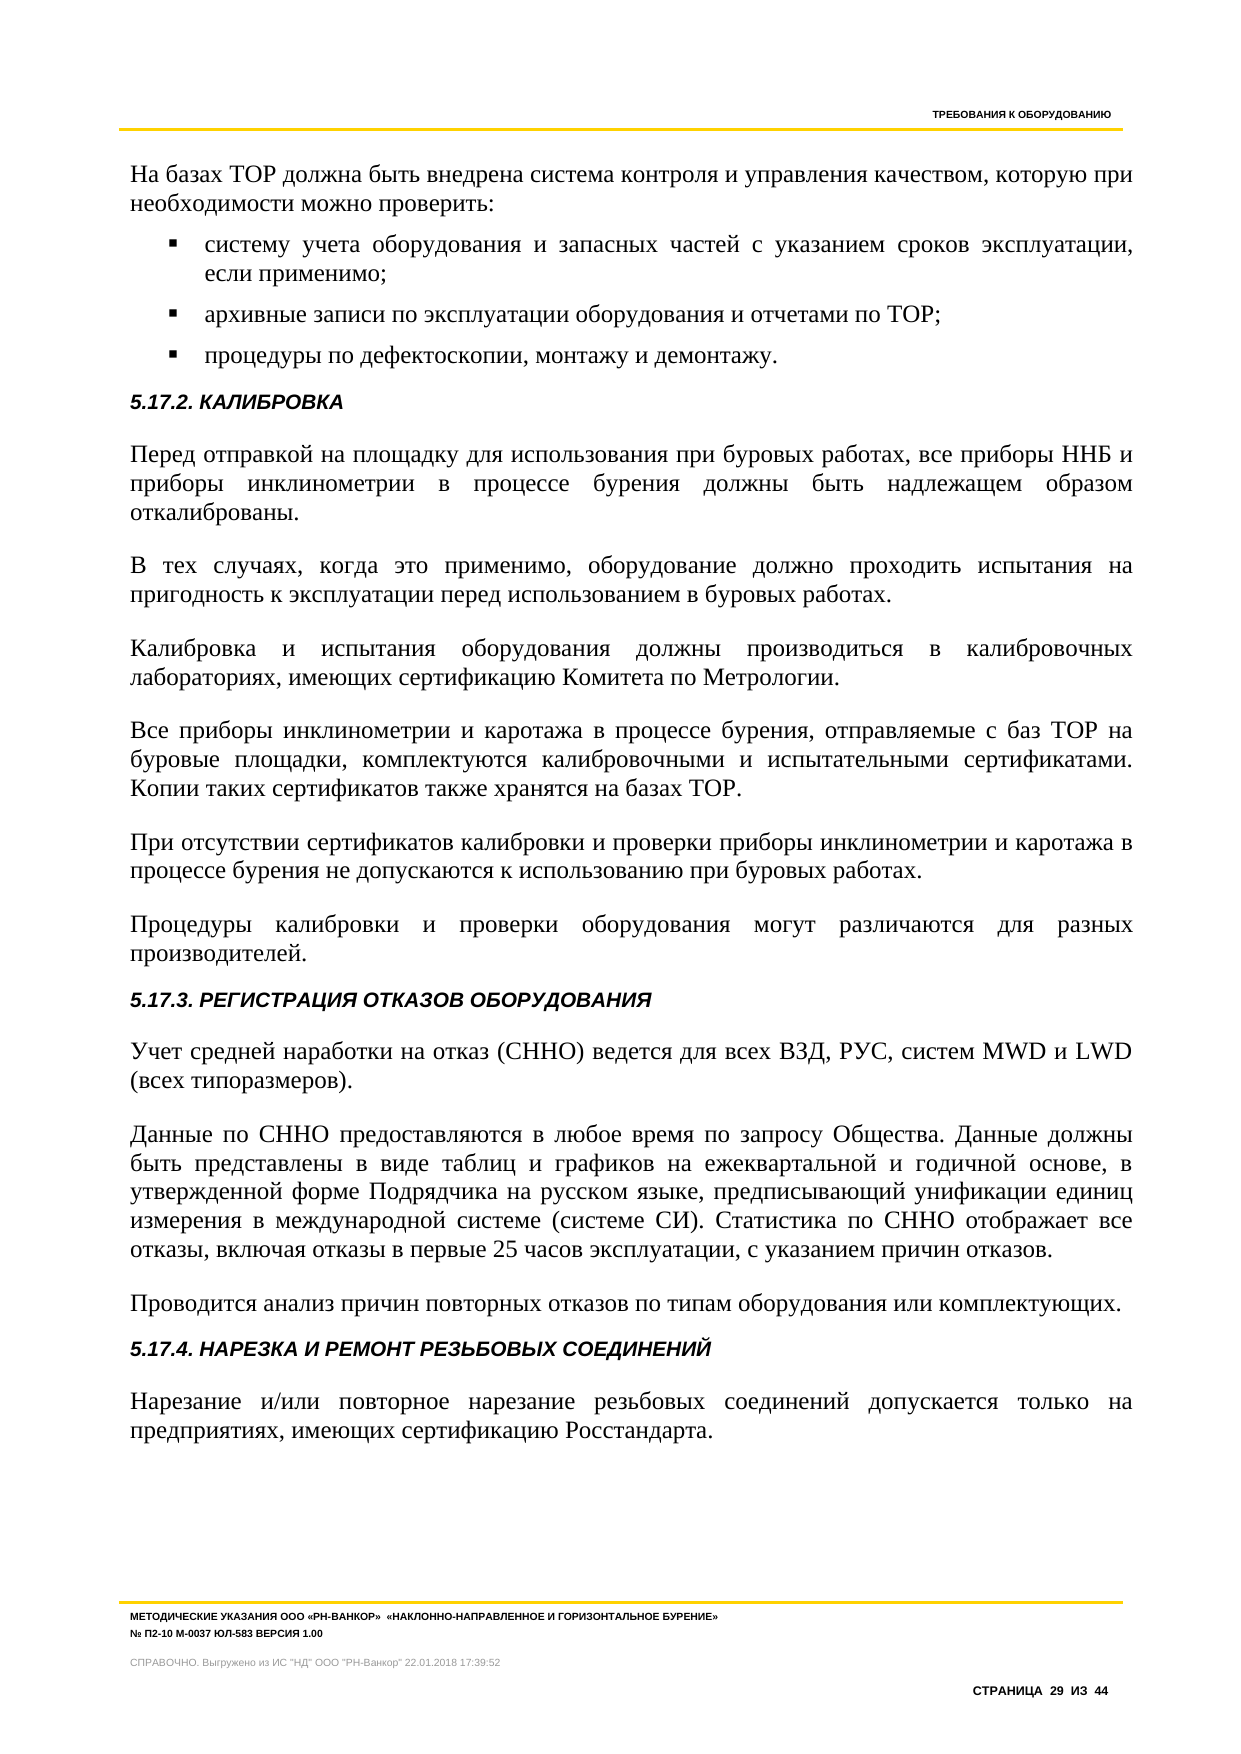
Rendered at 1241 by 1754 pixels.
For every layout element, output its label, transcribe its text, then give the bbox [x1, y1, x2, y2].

list процедуры по дефектоскопии, монтажу и демонтажу. [167, 341, 1134, 369]
subtitle 5.17.2. КАЛИБРОВКА [130, 390, 1134, 414]
list архивные записи по эксплуатации оборудования и отчетами по ТОР; [167, 299, 1134, 328]
subtitle 5.17.4. НАРЕЗКА И РЕМОНТ РЕЗЬБОВЫХ СОЕДИНЕНИЙ [130, 1337, 1134, 1361]
text Учет средней наработки на отказ (СННО) ведется для всех ВЗД, РУС, систем MWD и LWD (всех типоразмеров). [130, 1036, 1134, 1094]
list систему учета оборудования и запасных частей с указанием сроков эксплуатации, если применимо; [167, 229, 1134, 287]
text Все приборы инклинометрии и каротажа в процессе бурения, отправляемые с баз ТОР на буровые площадки, комплектуются калибровочными и испытательными сертификатами. Копии таких сертификатов также хранятся на базах ТОР. [130, 715, 1134, 802]
text Процедуры калибровки и проверки оборудования могут различаются для разных производителей. [130, 909, 1134, 967]
text На базах ТОР должна быть внедрена система контроля и управления качеством, которую при необходимости можно проверить: [130, 159, 1134, 217]
subtitle 5.17.3. РЕГИСТРАЦИЯ ОТКАЗОВ ОБОРУДОВАНИЯ [130, 987, 1134, 1011]
text При отсутствии сертификатов калибровки и проверки приборы инклинометрии и каротажа в процессе бурения не допускаются к использованию при буровых работах. [130, 827, 1134, 884]
text Данные по СННО предоставляются в любое время по запросу Общества. Данные должны быть представлены в виде таблиц и графиков на ежеквартальной и годичной основе, в утвержденной форме Подрядчика на русском языке, предписывающий унификации единиц измерения в международной системе (системе СИ). Статистика по СННО отображает все отказы, включая отказы в первые 25 часов эксплуатации, с указанием причин отказов. [130, 1119, 1134, 1263]
text Калибровка и испытания оборудования должны производиться в калибровочных лабораториях, имеющих сертификацию Комитета по Метрологии. [130, 633, 1134, 690]
text В тех случаях, когда это применимо, оборудование должно проходить испытания на пригодность к эксплуатации перед использованием в буровых работах. [130, 550, 1134, 608]
text Проводится анализ причин повторных отказов по типам оборудования или комплектующих. [130, 1288, 1134, 1316]
text Перед отправкой на площадку для использования при буровых работах, все приборы ННБ и приборы инклинометрии в процессе бурения должны быть надлежащем образом откалиброваны. [130, 439, 1134, 525]
text Нарезание и/или повторное нарезание резьбовых соединений допускается только на предприятиях, имеющих сертификацию Росстандарта. [130, 1386, 1134, 1444]
